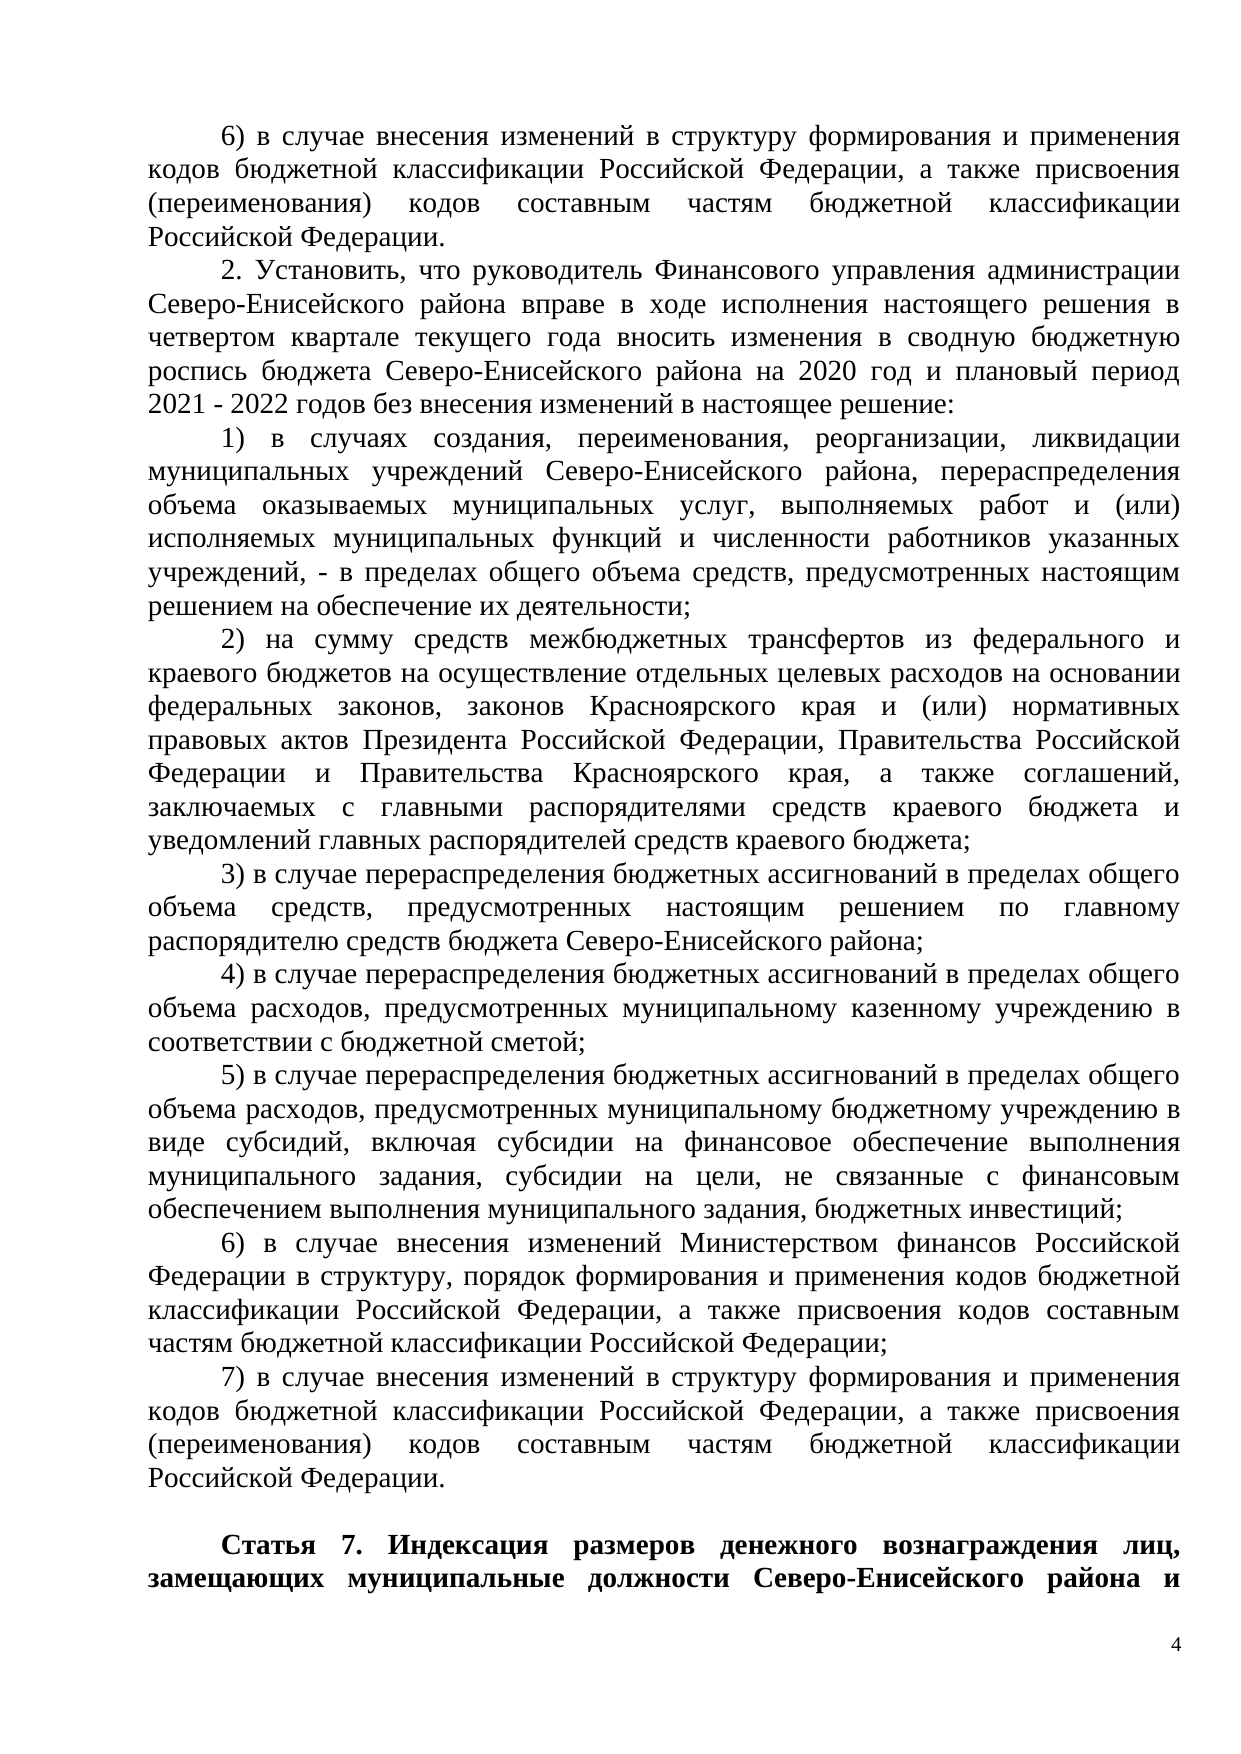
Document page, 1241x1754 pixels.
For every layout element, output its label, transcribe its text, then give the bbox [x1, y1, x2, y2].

text 6) в случае внесения изменений Министерством финансов Российской Федерации в структуру, порядок формирования и применения кодов бюджетной классификации Российской Федерации, а также присвоения кодов составным частям бюджетной классификации Российской Федерации; [148, 1225, 1181, 1359]
text 4) в случае перераспределения бюджетных ассигнований в пределах общего объема расходов, предусмотренных муниципальному казенному учреждению в соответствии с бюджетной сметой; [148, 957, 1181, 1057]
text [148, 1527, 1181, 1594]
text 6) в случае внесения изменений в структуру формирования и применения кодов бюджетной классификации Российской Федерации, а также присвоения (переименования) кодов составным частям бюджетной классификации Российской Федерации. [148, 118, 1181, 252]
text 2) на сумму средств межбюджетных трансфертов из федерального и краевого бюджетов на осуществление отдельных целевых расходов на основании федеральных законов, законов Красноярского края и (или) нормативных правовых актов Президента Российской Федерации, Правительства Российской Федерации и Правительства Красноярского края, а также соглашений, заключаемых с главными распорядителями средств краевого бюджета и уведомлений главных распорядителей средств краевого бюджета; [148, 621, 1181, 856]
text 2. Установить, что руководитель Финансового управления администрации Северо-Енисейского района вправе в ходе исполнения настоящего решения в четвертом квартале текущего года вносить изменения в сводную бюджетную роспись бюджета Северо-Енисейского района на 2020 год и плановый период 2021 - 2022 годов без внесения изменений в настоящее решение: [148, 252, 1181, 420]
text 3) в случае перераспределения бюджетных ассигнований в пределах общего объема средств, предусмотренных настоящим решением по главному распорядителю средств бюджета Северо-Енисейского района; [148, 856, 1181, 957]
text 5) в случае перераспределения бюджетных ассигнований в пределах общего объема расходов, предусмотренных муниципальному бюджетному учреждению в виде субсидий, включая субсидии на финансовое обеспечение выполнения муниципального задания, субсидии на цели, не связанные с финансовым обеспечением выполнения муниципального задания, бюджетных инвестиций; [148, 1057, 1181, 1225]
text 7) в случае внесения изменений в структуру формирования и применения кодов бюджетной классификации Российской Федерации, а также присвоения (переименования) кодов составным частям бюджетной классификации Российской Федерации. [148, 1359, 1181, 1493]
text 1) в случаях создания, переименования, реорганизации, ликвидации муниципальных учреждений Северо-Енисейского района, перераспределения объема оказываемых муниципальных услуг, выполняемых работ и (или) исполняемых муниципальных функций и численности работников указанных учреждений, - в пределах общего объема средств, предусмотренных настоящим решением на обеспечение их деятельности; [148, 420, 1181, 621]
